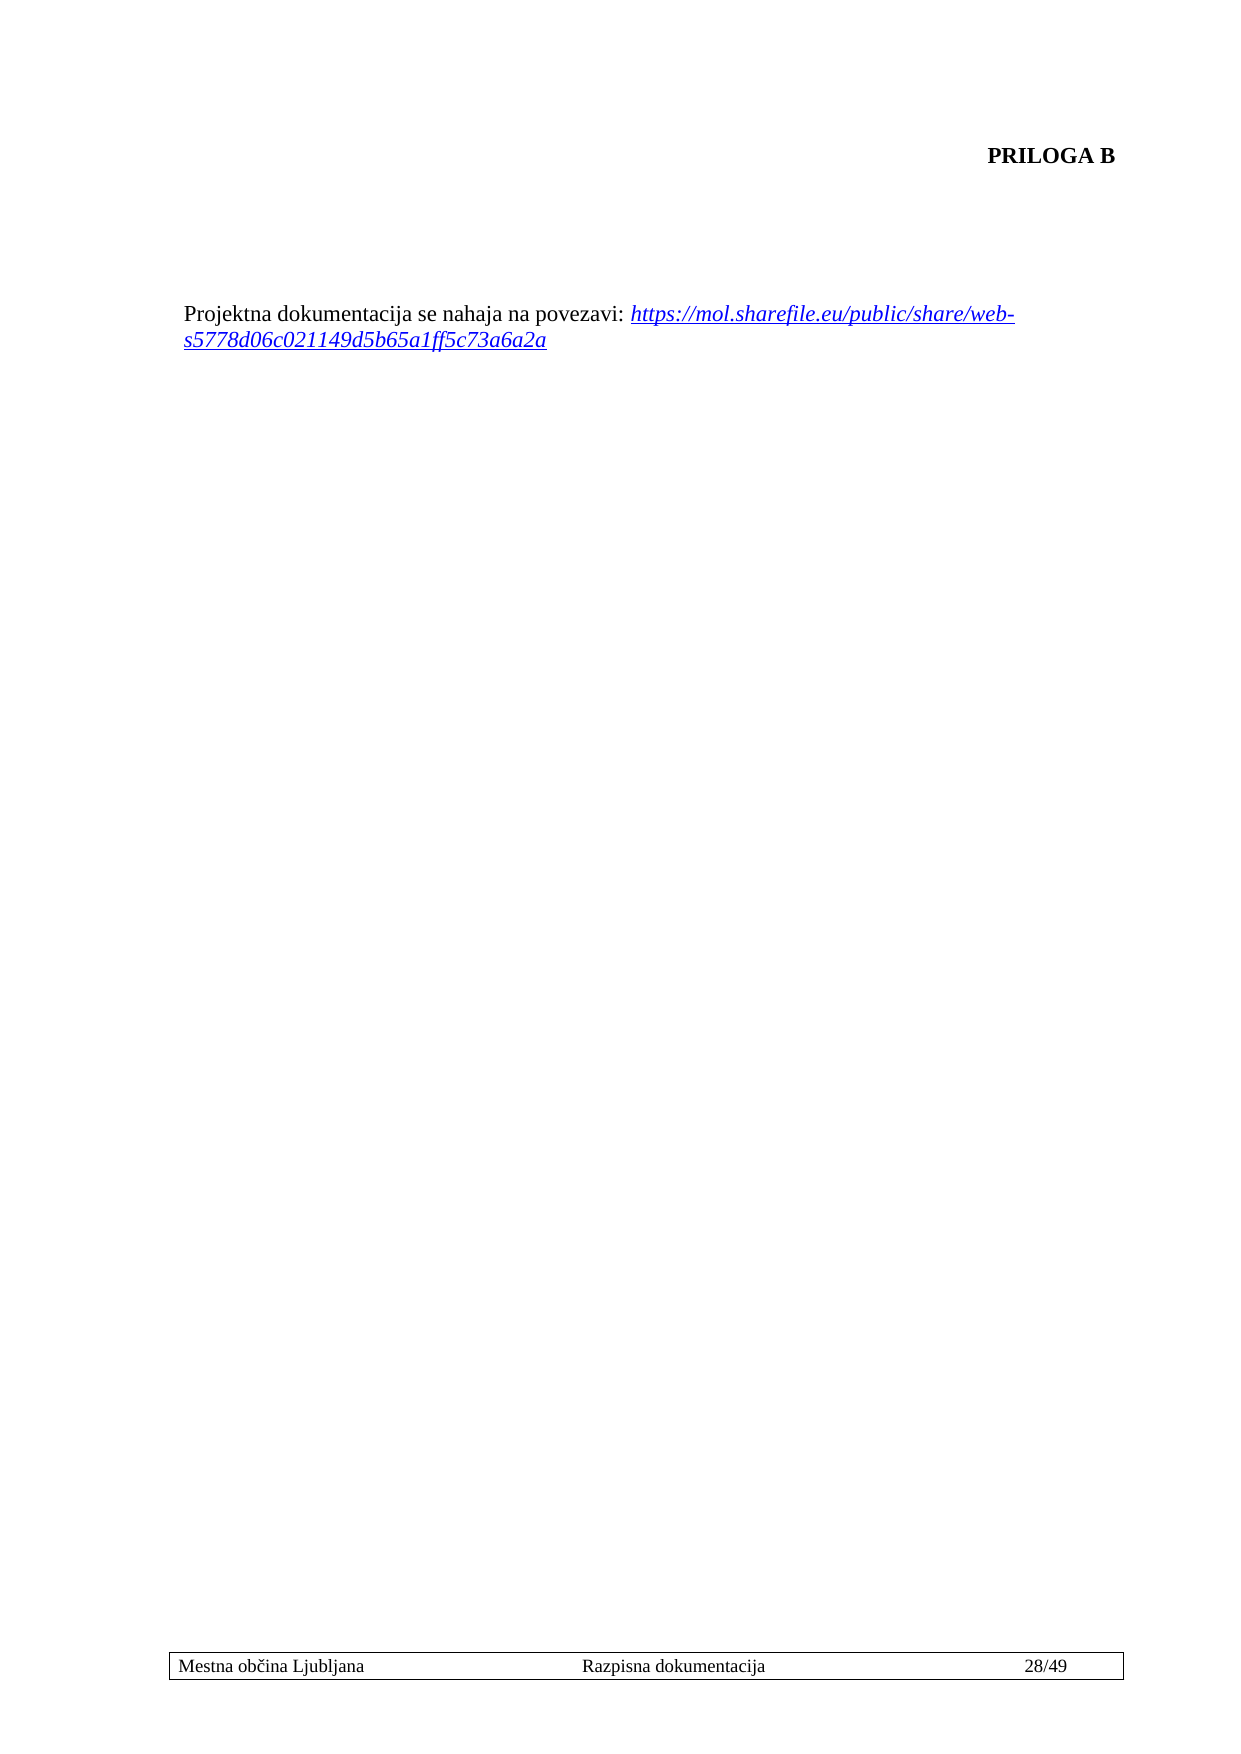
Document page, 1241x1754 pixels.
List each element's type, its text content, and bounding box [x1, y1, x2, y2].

text PRILOGA B [184, 142, 1115, 168]
text Projektna dokumentacija se nahaja na povezavi: https://mol.sharefile.eu/public/share/web-s5778d06c021149d5b65a1ff5c73a6a2a [184, 300, 1115, 353]
